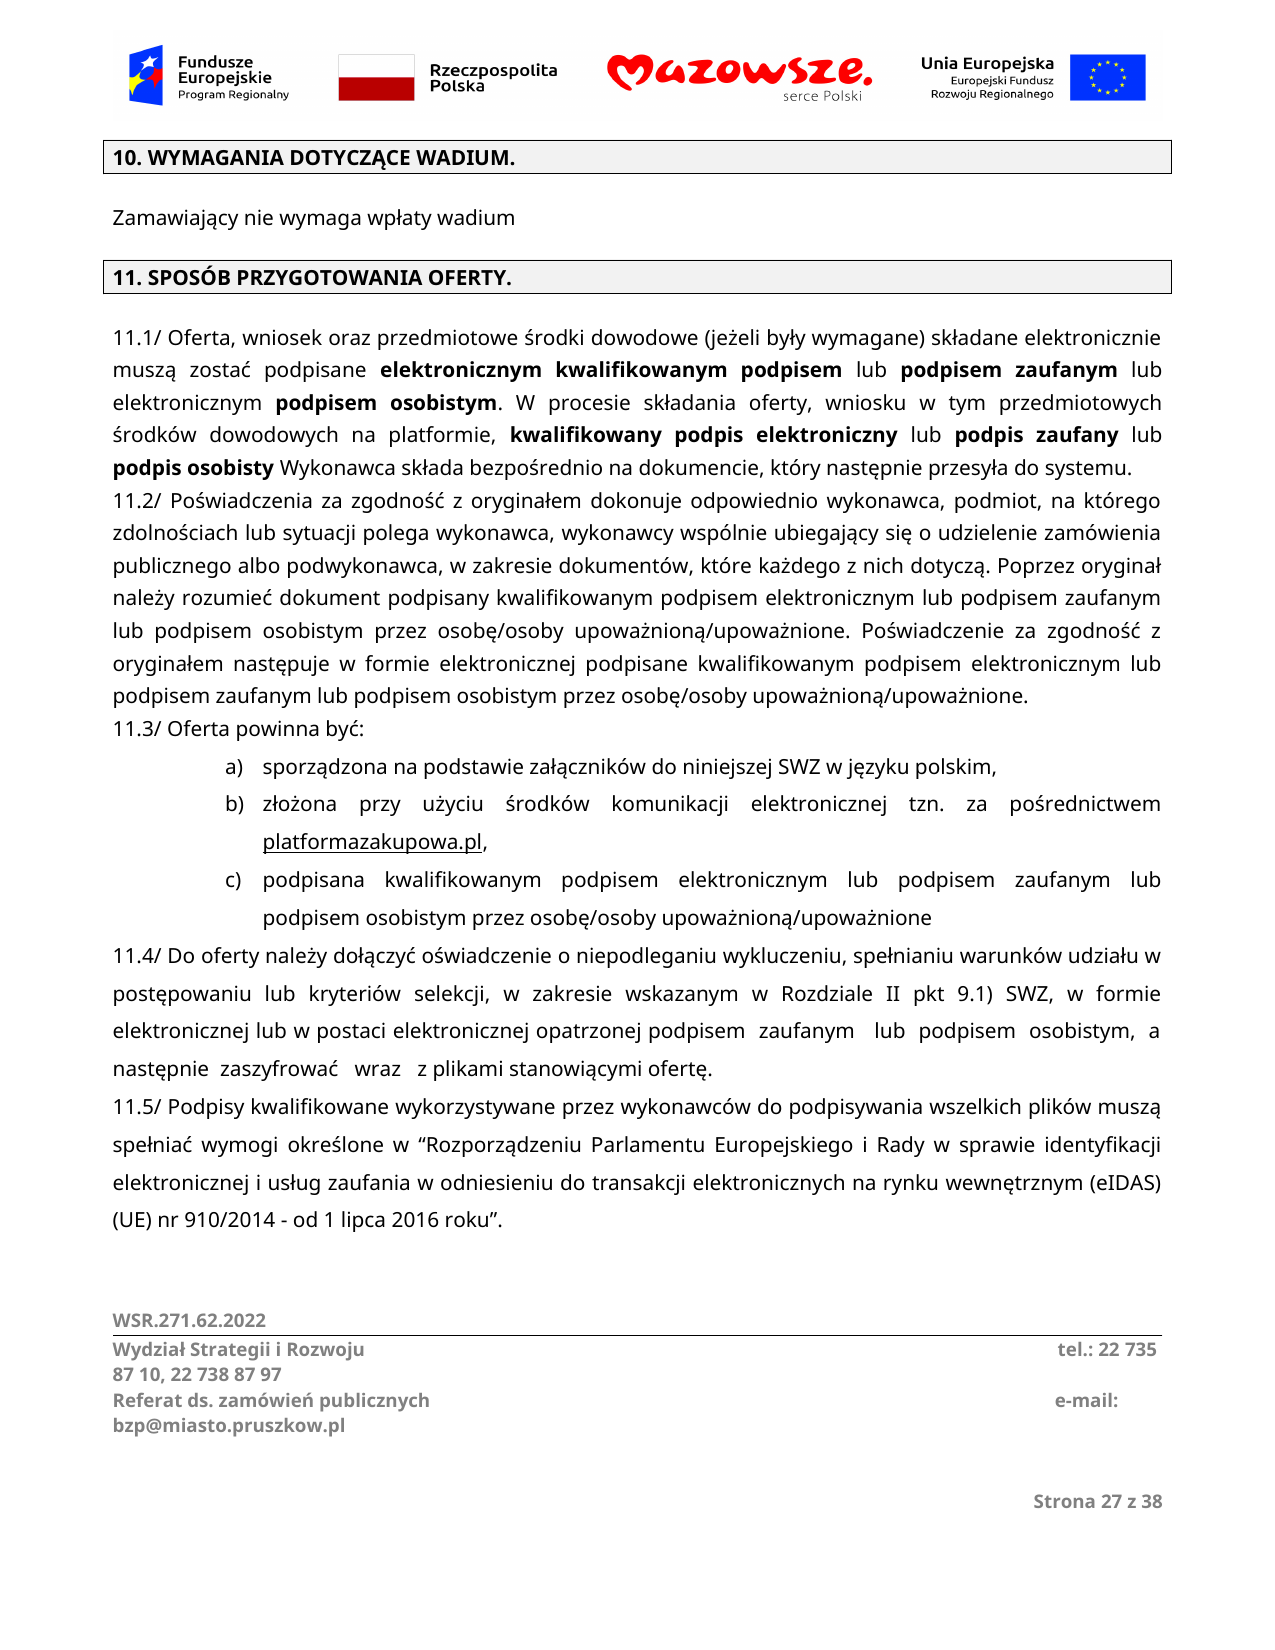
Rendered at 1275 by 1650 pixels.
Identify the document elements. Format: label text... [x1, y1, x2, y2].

picture [112, 30, 1163, 121]
list podpisana kwalifikowanym podpisem elektronicznym lub podpisem zaufanym lub podpisem osobistym przez osobę/osoby upoważnioną/upoważnione [225, 865, 1162, 931]
list złożona przy użyciu środków komunikacji elektronicznej tzn. za pośrednictwem platformazakupowa.pl, [225, 789, 1162, 856]
text 11.3/ Oferta powinna być: [112, 714, 1162, 742]
text 11. SPOSÓB PRZYGOTOWANIA OFERTY. [104, 261, 1171, 293]
text 11.1/ Oferta, wniosek oraz przedmiotowe środki dowodowe (jeżeli były wymagane) składane elektronicznie muszą zostać podpisane elektronicznym kwalifikowanym podpisem lub podpisem zaufanym lub elektronicznym podpisem osobistym. W procesie składania oferty, wniosku w tym przedmiotowych środków dowodowych na platformie, kwalifikowany podpis elektroniczny lub podpis zaufany lub podpis osobisty Wykonawca składa bezpośrednio na dokumencie, który następnie przesyła do systemu. [112, 323, 1162, 482]
text Zamawiający nie wymaga wpłaty wadium [112, 203, 1162, 231]
list sporządzona na podstawie załączników do niniejszej SWZ w języku polskim, [225, 752, 1162, 780]
text 11.5/ Podpisy kwalifikowane wykorzystywane przez wykonawców do podpisywania wszelkich plików muszą spełniać wymogi określone w “Rozporządzeniu Parlamentu Europejskiego i Rady w sprawie identyfikacji elektronicznej i usług zaufania w odniesieniu do transakcji elektronicznych na rynku wewnętrznym (eIDAS) (UE) nr 910/2014 - od 1 lipca 2016 roku”. [112, 1092, 1162, 1234]
text 10. WYMAGANIA DOTYCZĄCE WADIUM. [104, 141, 1171, 173]
text 11.2/ Poświadczenia za zgodność z oryginałem dokonuje odpowiednio wykonawca, podmiot, na którego zdolnościach lub sytuacji polega wykonawca, wykonawcy wspólnie ubiegający się o udzielenie zamówienia publicznego albo podwykonawca, w zakresie dokumentów, które każdego z nich dotyczą. Poprzez oryginał należy rozumieć dokument podpisany kwalifikowanym podpisem elektronicznym lub podpisem zaufanym lub podpisem osobistym przez osobę/osoby upoważnioną/upoważnione. Poświadczenie za zgodność z oryginałem następuje w formie elektronicznej podpisane kwalifikowanym podpisem elektronicznym lub podpisem zaufanym lub podpisem osobistym przez osobę/osoby upoważnioną/upoważnione. [112, 486, 1162, 710]
text 11.4/ Do oferty należy dołączyć oświadczenie o niepodleganiu wykluczeniu, spełnianiu warunków udziału w postępowaniu lub kryteriów selekcji, w zakresie wskazanym w Rozdziale II pkt 9.1) SWZ, w formie elektronicznej lub w postaci elektronicznej opatrzonej podpisem zaufanym lub podpisem osobistym, a następnie zaszyfrować wraz z plikami stanowiącymi ofertę. [112, 941, 1162, 1083]
